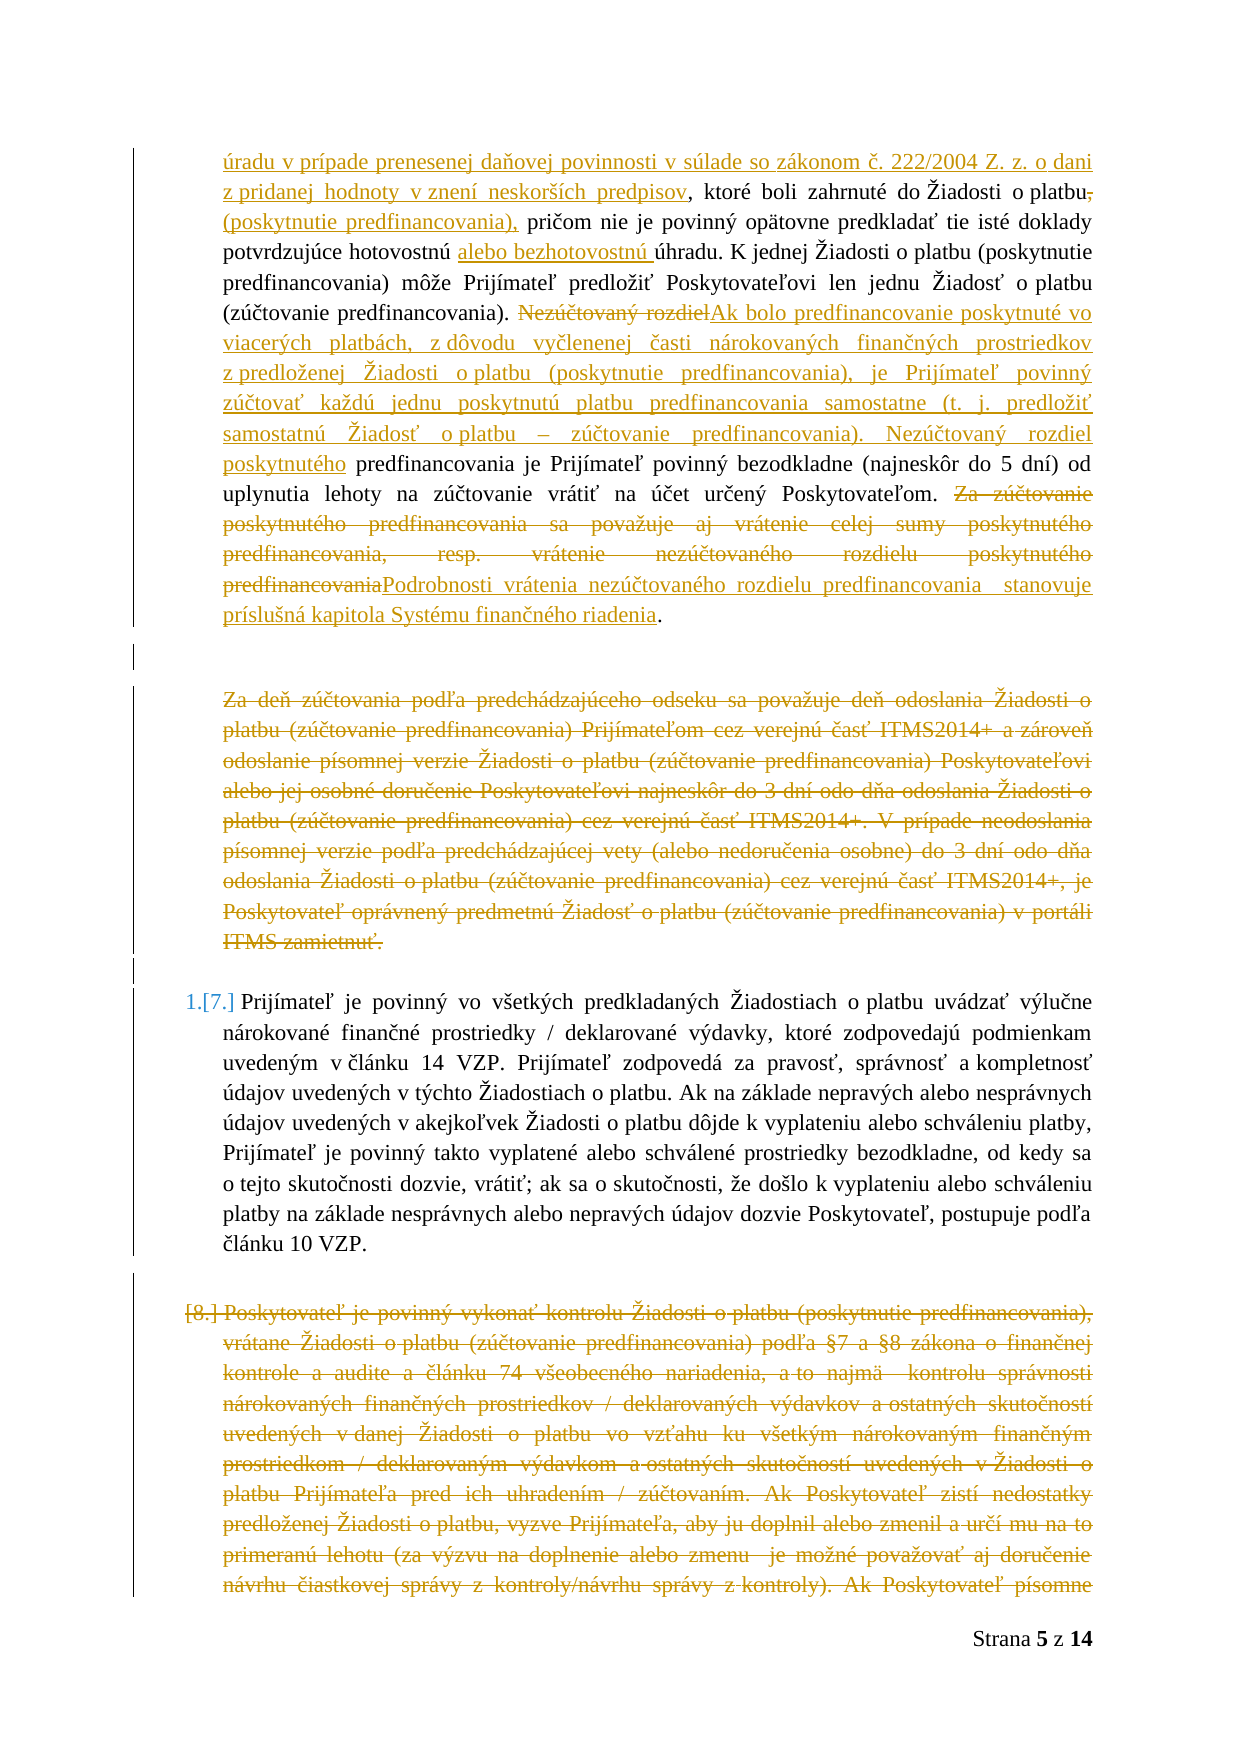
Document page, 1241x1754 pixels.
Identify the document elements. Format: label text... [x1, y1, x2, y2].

list Prijímateľ je povinný vo všetkých predkladaných Žiadostiach o platbu uvádzať výlučne nárokované finančné prostriedky / deklarované výdavky, ktoré zodpovedajú podmienkam uvedeným v článku 14 VZP. Prijímateľ zodpovedá za pravosť, správnosť a kompletnosť údajov uvedených v týchto Žiadostiach o platbu. Ak na základe nepravých alebo nesprávnych údajov uvedených v akejkoľvek Žiadosti o platbu dôjde k vyplateniu alebo schváleniu platby, Prijímateľ je povinný takto vyplatené alebo schválené prostriedky bezodkladne, od kedy sa o tejto skutočnosti dozvie, vrátiť; ak sa o skutočnosti, že došlo k vyplateniu alebo schváleniu platby na základe nesprávnych alebo nepravých údajov dozvie Poskytovateľ, postupuje podľa článku 10 VZP. [185, 988, 1092, 1256]
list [185, 148, 1092, 627]
